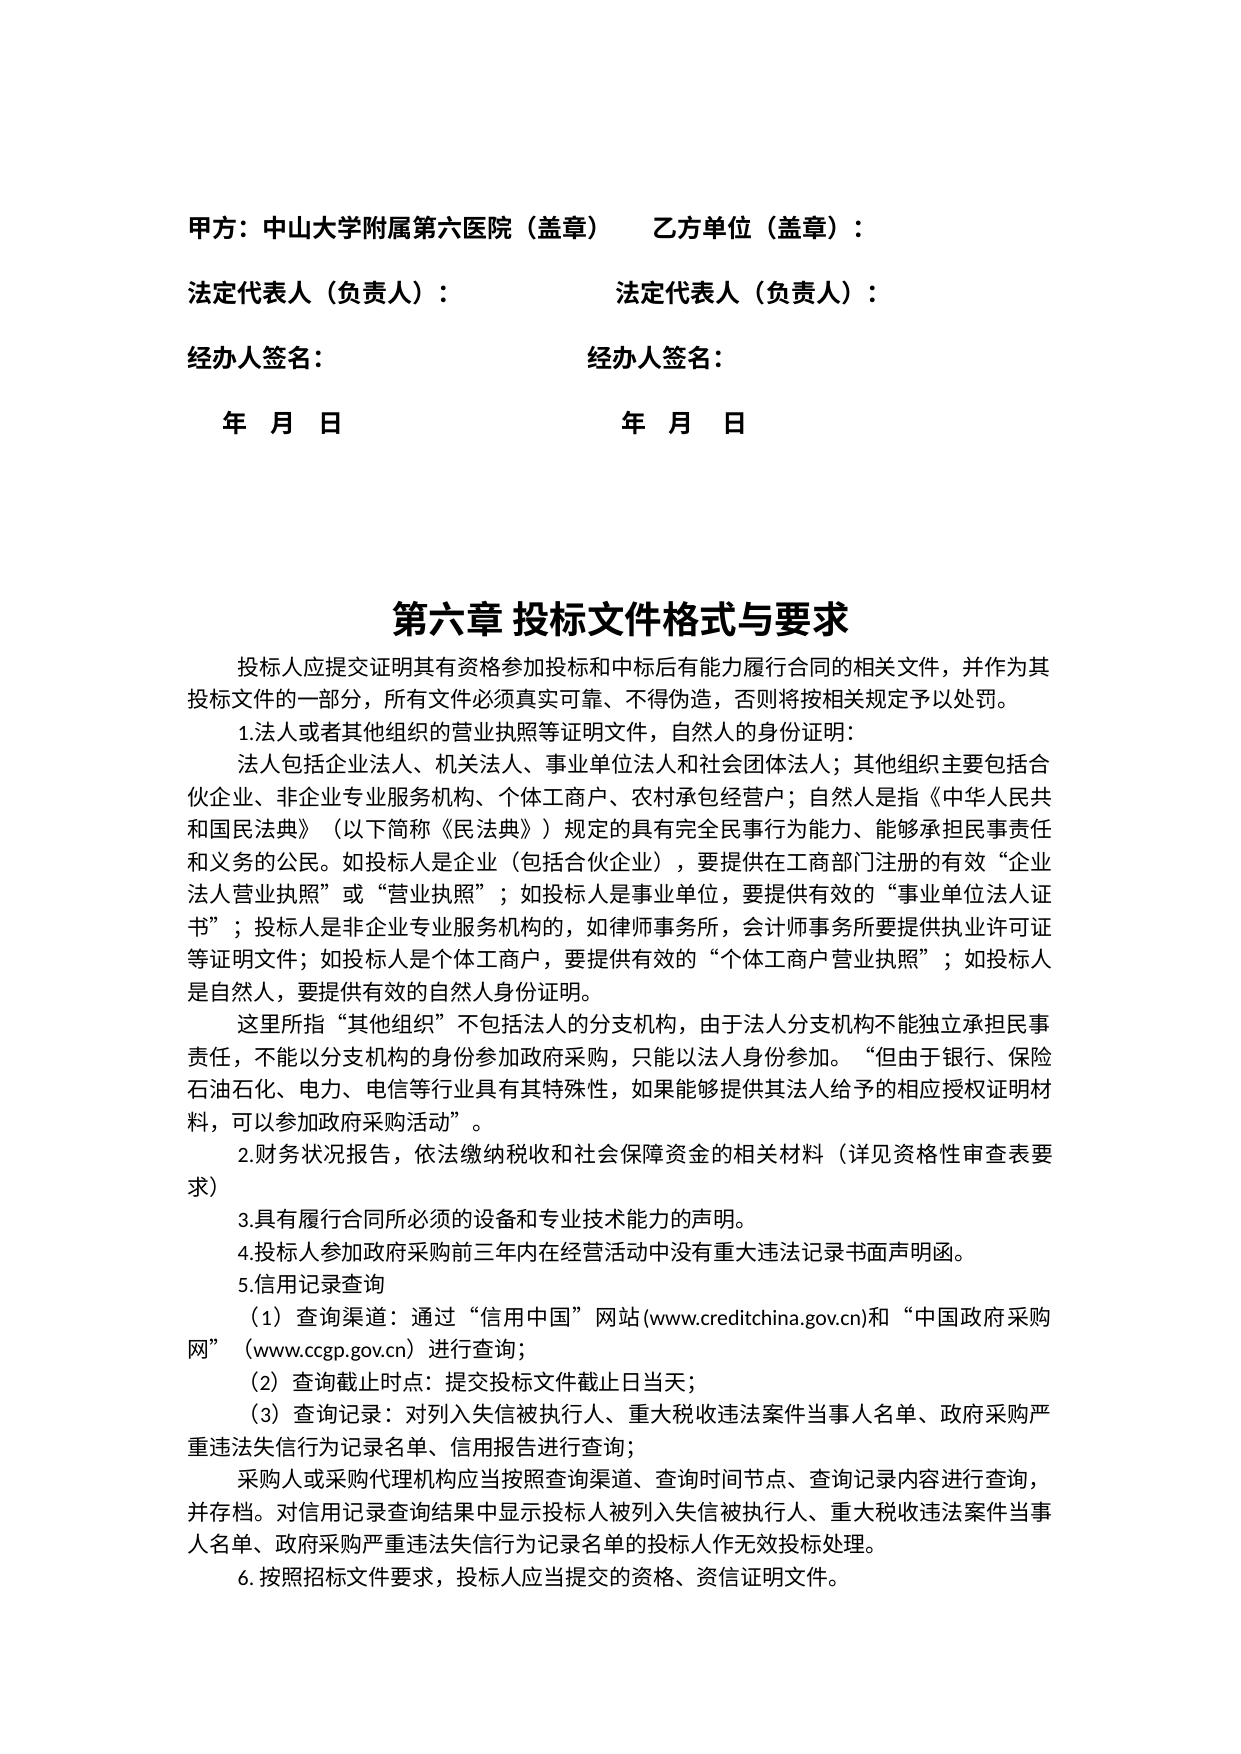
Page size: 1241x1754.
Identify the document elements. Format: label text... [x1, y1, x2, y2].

text （3）查询记录：对列入失信被执行人、重大税收违法案件当事人名单、政府采购严重违法失信行为记录名单、信用报告进行查询； [187, 1397, 1053, 1462]
text 年 月 日 年 月 日 [187, 389, 1053, 454]
text 投标人应提交证明其有资格参加投标和中标后有能力履行合同的相关文件，并作为其投标文件的一部分，所有文件必须真实可靠、不得伪造，否则将按相关规定予以处罚。 [187, 649, 1053, 714]
text 1.法人或者其他组织的营业执照等证明文件，自然人的身份证明： [187, 714, 1053, 747]
text （2）查询截止时点：提交投标文件截止日当天； [187, 1364, 1053, 1397]
text 这里所指“其他组织”不包括法人的分支机构，由于法人分支机构不能独立承担民事责任，不能以分支机构的身份参加政府采购，只能以法人身份参加。“但由于银行、保险、石油石化、电力、电信等行业具有其特殊性，如果能够提供其法人给予的相应授权证明材料，可以参加政府采购活动”。 [187, 1007, 1053, 1137]
text 法人包括企业法人、机关法人、事业单位法人和社会团体法人；其他组织主要包括合伙企业、非企业专业服务机构、个体工商户、农村承包经营户；自然人是指《中华人民共和国民法典》（以下简称《民法典》）规定的具有完全民事行为能力、能够承担民事责任和义务的公民。如投标人是企业（包括合伙企业），要提供在工商部门注册的有效“企业法人营业执照”或“营业执照”；如投标人是事业单位，要提供有效的“事业单位法人证书”；投标人是非企业专业服务机构的，如律师事务所，会计师事务所要提供执业许可证等证明文件；如投标人是个体工商户，要提供有效的“个体工商户营业执照”；如投标人是自然人，要提供有效的自然人身份证明。 [187, 747, 1053, 1007]
text 6. 按照招标文件要求，投标人应当提交的资格、资信证明文件。 [187, 1559, 1053, 1592]
text 采购人或采购代理机构应当按照查询渠道、查询时间节点、查询记录内容进行查询，并存档。对信用记录查询结果中显示投标人被列入失信被执行人、重大税收违法案件当事人名单、政府采购严重违法失信行为记录名单的投标人作无效投标处理。 [187, 1462, 1053, 1559]
text 经办人签名： 经办人签名： [187, 324, 1053, 389]
text 5.信用记录查询 [187, 1267, 1053, 1299]
text 第六章 投标文件格式与要求 [187, 584, 1053, 649]
text 3.具有履行合同所必须的设备和专业技术能力的声明。 [187, 1202, 1053, 1234]
text （1）查询渠道：通过“信用中国”网站(www.creditchina.gov.cn)和“中国政府采购网”（www.ccgp.gov.cn）进行查询； [187, 1299, 1053, 1364]
text 法定代表人（负责人）： 法定代表人（负责人）： [187, 259, 1053, 324]
text 甲方：中山大学附属第六医院（盖章） 乙方单位（盖章）： [187, 194, 1053, 259]
text 4.投标人参加政府采购前三年内在经营活动中没有重大违法记录书面声明函。 [187, 1234, 1053, 1267]
text 2.财务状况报告，依法缴纳税收和社会保障资金的相关材料（详见资格性审查表要求） [187, 1137, 1053, 1202]
